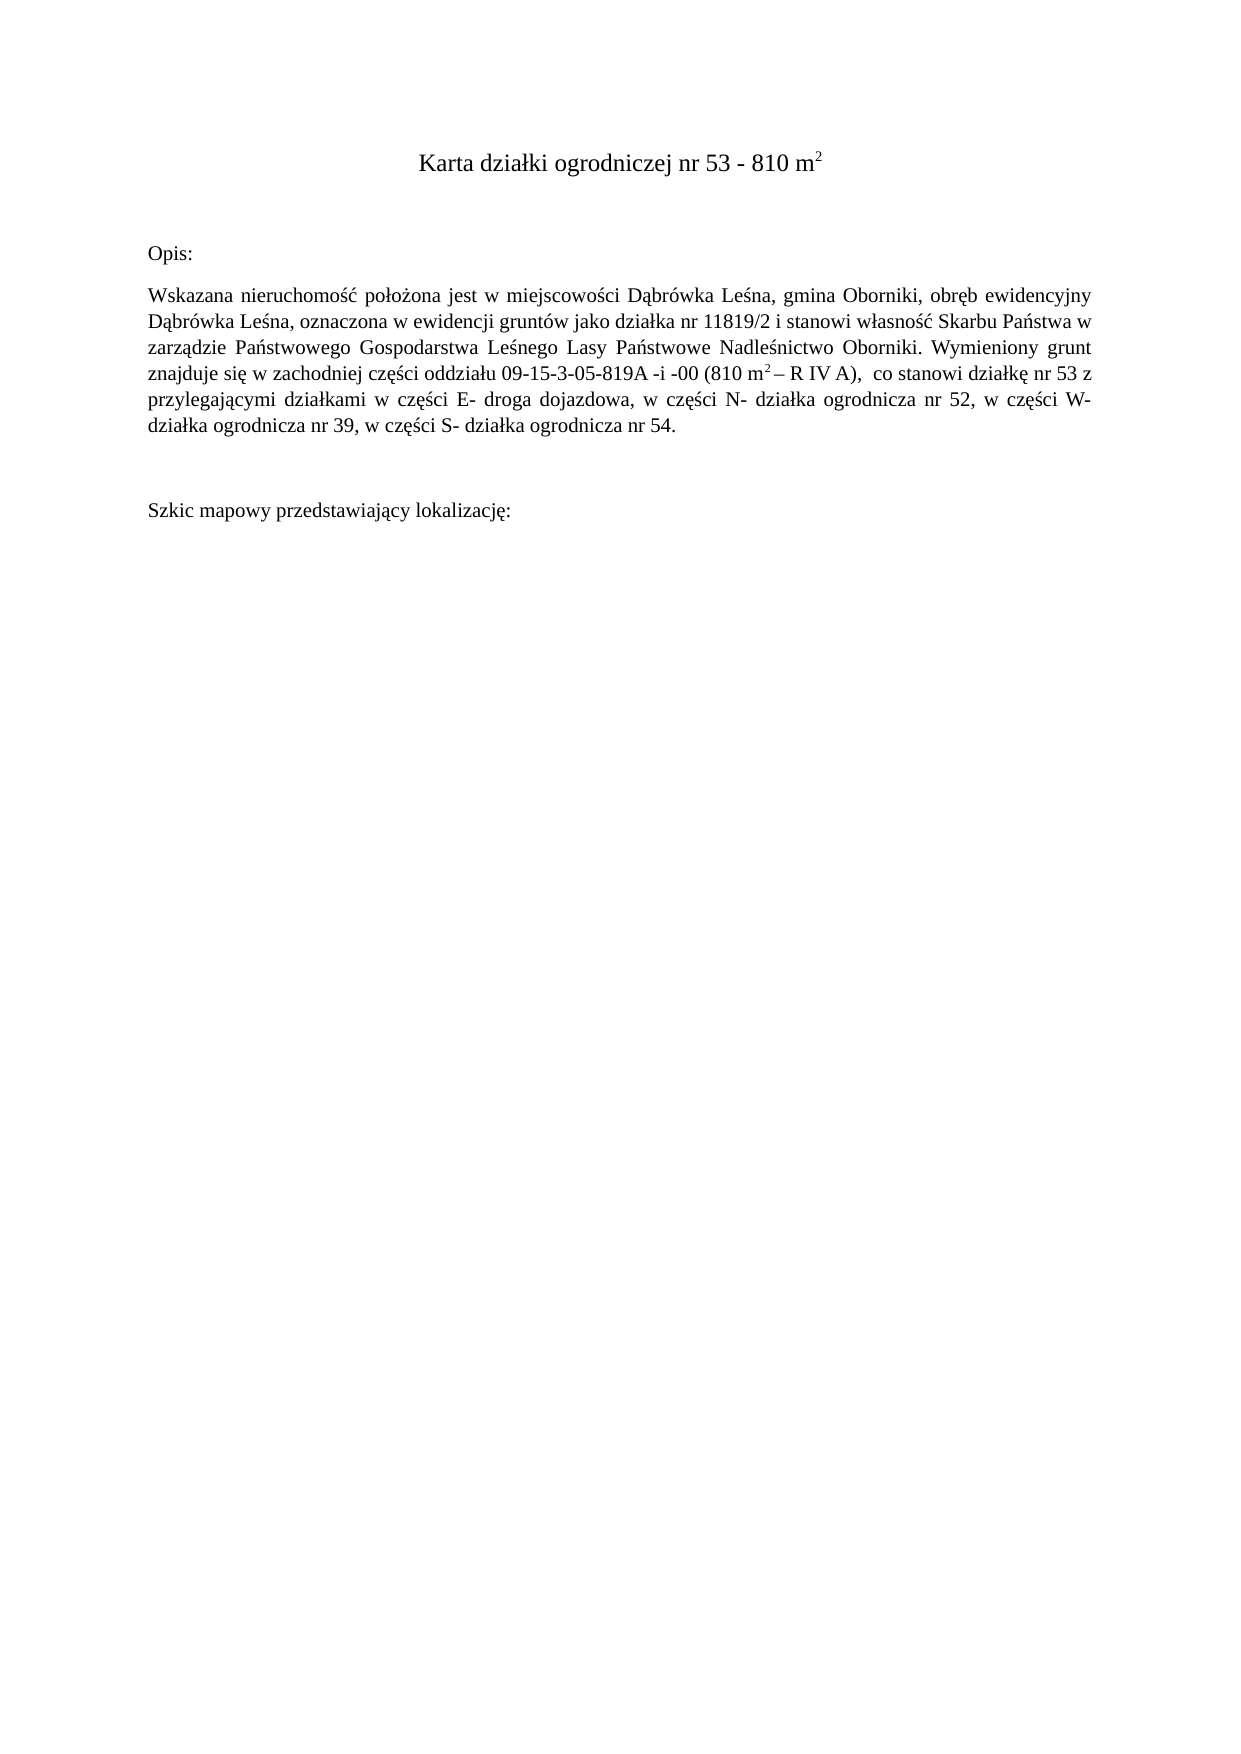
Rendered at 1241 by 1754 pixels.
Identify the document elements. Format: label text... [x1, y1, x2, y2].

text Wskazana nieruchomość położona jest w miejscowości Dąbrówka Leśna, gmina Oborniki, obręb ewidencyjny Dąbrówka Leśna, oznaczona w ewidencji gruntów jako działka nr 11819/2 i stanowi własność Skarbu Państwa w zarządzie Państwowego Gospodarstwa Leśnego Lasy Państwowe Nadleśnictwo Oborniki. Wymieniony grunt znajduje się w zachodniej części oddziału 09-15-3-05-819A -i -00 (810 m2 – R IV A), co stanowi działkę nr 53 z przylegającymi działkami w części E- droga dojazdowa, w części N- działka ogrodnicza nr 52, w części W- działka ogrodnicza nr 39, w części S- działka ogrodnicza nr 54. [148, 283, 1093, 437]
text Szkic mapowy przedstawiający lokalizację: [148, 498, 1093, 522]
text Opis: [148, 240, 1093, 264]
text Karta działki ogrodniczej nr 53 - 810 m2 [148, 148, 1093, 176]
